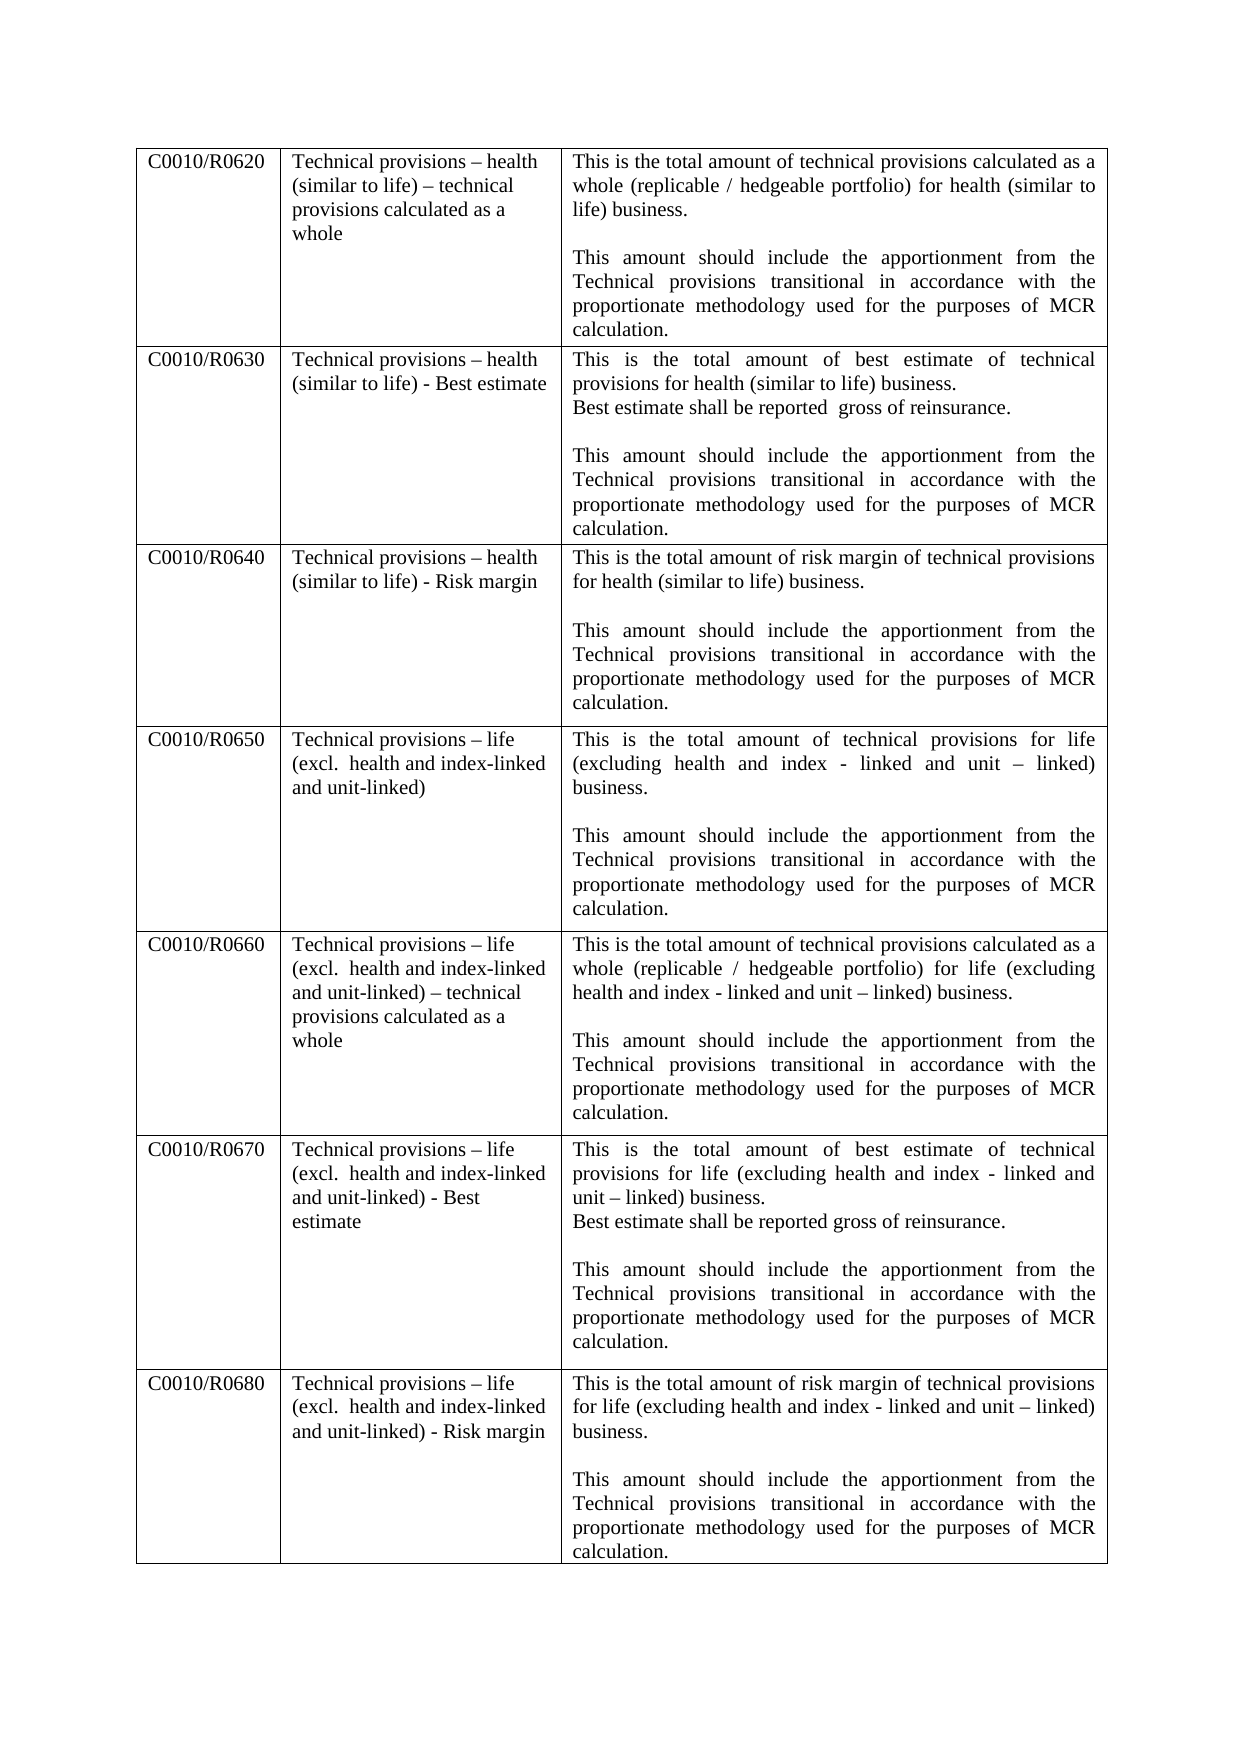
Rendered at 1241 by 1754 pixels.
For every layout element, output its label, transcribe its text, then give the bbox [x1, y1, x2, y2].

table_cell Technical provisions – health (similar to life) - Best estimate [281, 347, 561, 544]
table_cell This is the total amount of technical provisions calculated as a whole (replicable / hedgeable portfolio) for health (similar to life) business. This amount should include the apportionment from the Technical provisions transitional in accordance with the proportionate methodology used for the purposes of MCR calculation. [562, 149, 1107, 346]
table_cell C0010/R0620 [137, 149, 280, 346]
table_cell This is the total amount of technical provisions for life (excluding health and index - linked and unit – linked) business. This amount should include the apportionment from the Technical provisions transitional in accordance with the proportionate methodology used for the purposes of MCR calculation. [562, 727, 1107, 931]
table_cell Technical provisions – life (excl. health and index-linked and unit-linked) - Best estimate [281, 1136, 561, 1369]
table_cell Technical provisions – health (similar to life) – technical provisions calculated as a whole [281, 149, 561, 346]
table_cell C0010/R0670 [137, 1136, 280, 1369]
table_cell Technical provisions – health (similar to life) - Risk margin [281, 545, 561, 726]
table_cell This is the total amount of risk margin of technical provisions for health (similar to life) business. This amount should include the apportionment from the Technical provisions transitional in accordance with the proportionate methodology used for the purposes of MCR calculation. [562, 545, 1107, 726]
table_cell Technical provisions – life (excl. health and index-linked and unit-linked) [281, 727, 561, 931]
table_cell C0010/R0640 [137, 545, 280, 726]
table_cell Technical provisions – life (excl. health and index-linked and unit-linked) – technical provisions calculated as a whole [281, 932, 561, 1135]
table_cell C0010/R0630 [137, 347, 280, 544]
table_cell This is the total amount of best estimate of technical provisions for life (excluding health and index - linked and unit – linked) business. Best estimate shall be reported gross of reinsurance. This amount should include the apportionment from the Technical provisions transitional in accordance with the proportionate methodology used for the purposes of MCR calculation. [562, 1136, 1107, 1369]
table_cell C0010/R0680 [137, 1370, 280, 1563]
table_cell This is the total amount of risk margin of technical provisions for life (excluding health and index - linked and unit – linked) business. This amount should include the apportionment from the Technical provisions transitional in accordance with the proportionate methodology used for the purposes of MCR calculation. [562, 1370, 1107, 1563]
table_cell This is the total amount of best estimate of technical provisions for health (similar to life) business. Best estimate shall be reported gross of reinsurance. This amount should include the apportionment from the Technical provisions transitional in accordance with the proportionate methodology used for the purposes of MCR calculation. [562, 347, 1107, 544]
table_cell C0010/R0660 [137, 932, 280, 1135]
table_cell C0010/R0650 [137, 727, 280, 931]
table_cell This is the total amount of technical provisions calculated as a whole (replicable / hedgeable portfolio) for life (excluding health and index - linked and unit – linked) business. This amount should include the apportionment from the Technical provisions transitional in accordance with the proportionate methodology used for the purposes of MCR calculation. [562, 932, 1107, 1135]
table_cell Technical provisions – life (excl. health and index-linked and unit-linked) - Risk margin [281, 1370, 561, 1563]
